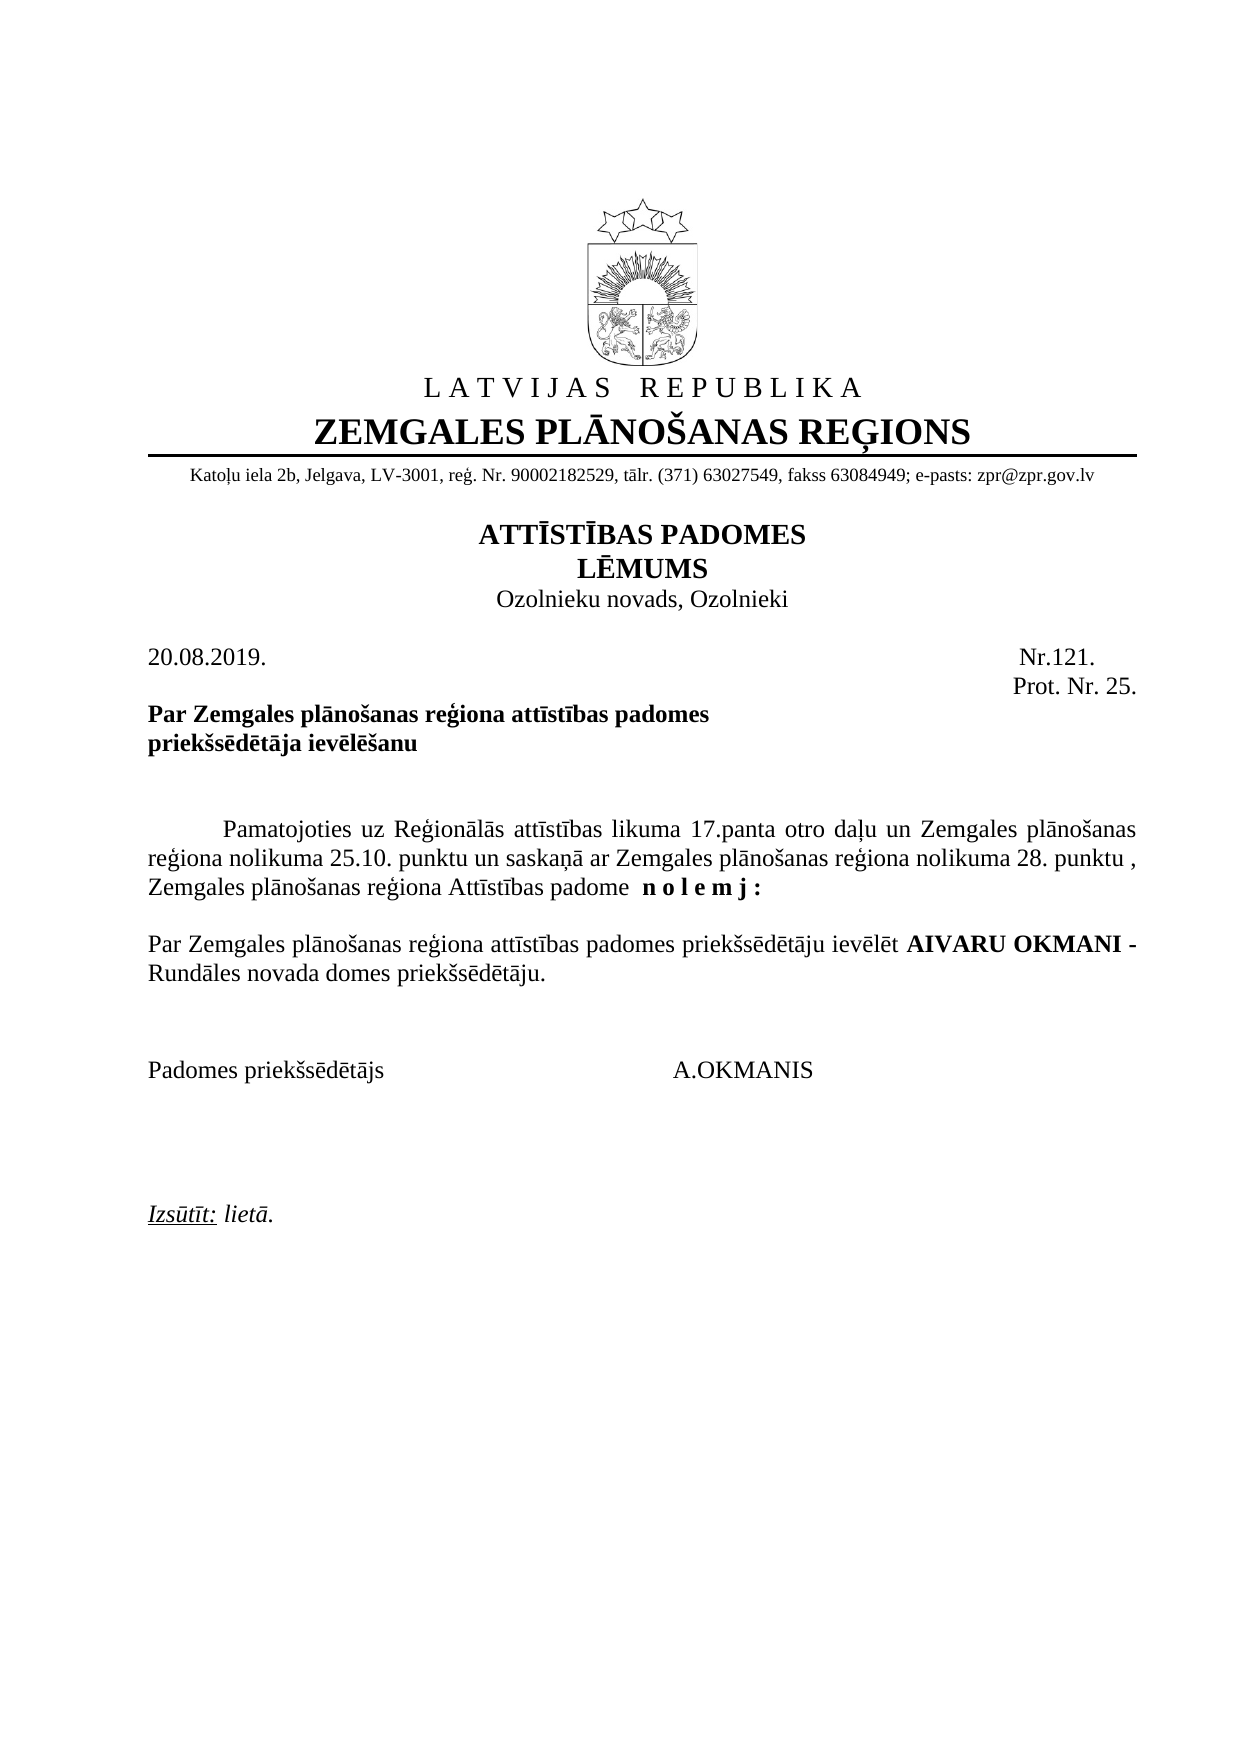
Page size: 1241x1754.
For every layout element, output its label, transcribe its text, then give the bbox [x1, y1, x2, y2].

text LĒMUMS [148, 551, 1137, 584]
text Izsūtīt: lietā. [148, 1199, 1137, 1228]
text ZEMGALES PLĀNOŠANAS REĢIONS [148, 409, 1137, 454]
text L A T V I J A S R E P U B L I K A [148, 371, 1137, 404]
text Padomes priekšsēdētājs A.OKMANIS [148, 1055, 1137, 1084]
text 20.08.2019. Nr.121. [148, 642, 1137, 671]
text priekšsēdētāja ievēlēšanu [148, 728, 1137, 757]
text Par Zemgales plānošanas reģiona attīstības padomes [148, 699, 1137, 728]
text Ozolnieku novads, Ozolnieki [148, 584, 1137, 613]
picture [587, 198, 698, 366]
text ATTĪSTĪBAS PADOMES [148, 517, 1137, 551]
text Katoļu iela 2b, Jelgava, LV-3001, reģ. Nr. 90002182529, tālr. (371) 63027549, fakss 63084949; e-pasts: zpr@zpr.gov.lv [148, 464, 1137, 486]
text Par Zemgales plānošanas reģiona attīstības padomes priekšsēdētāju ievēlēt AIVARU OKMANI -Rundāles novada domes priekšsēdētāju. [148, 929, 1137, 987]
text Prot. Nr. 25. [148, 671, 1137, 699]
text Pamatojoties uz Reģionālās attīstības likuma 17.panta otro daļu un Zemgales plānošanas reģiona nolikuma 25.10. punktu un saskaņā ar Zemgales plānošanas reģiona nolikuma 28. punktu , Zemgales plānošanas reģiona Attīstības padome n o l e m j : [148, 814, 1137, 901]
